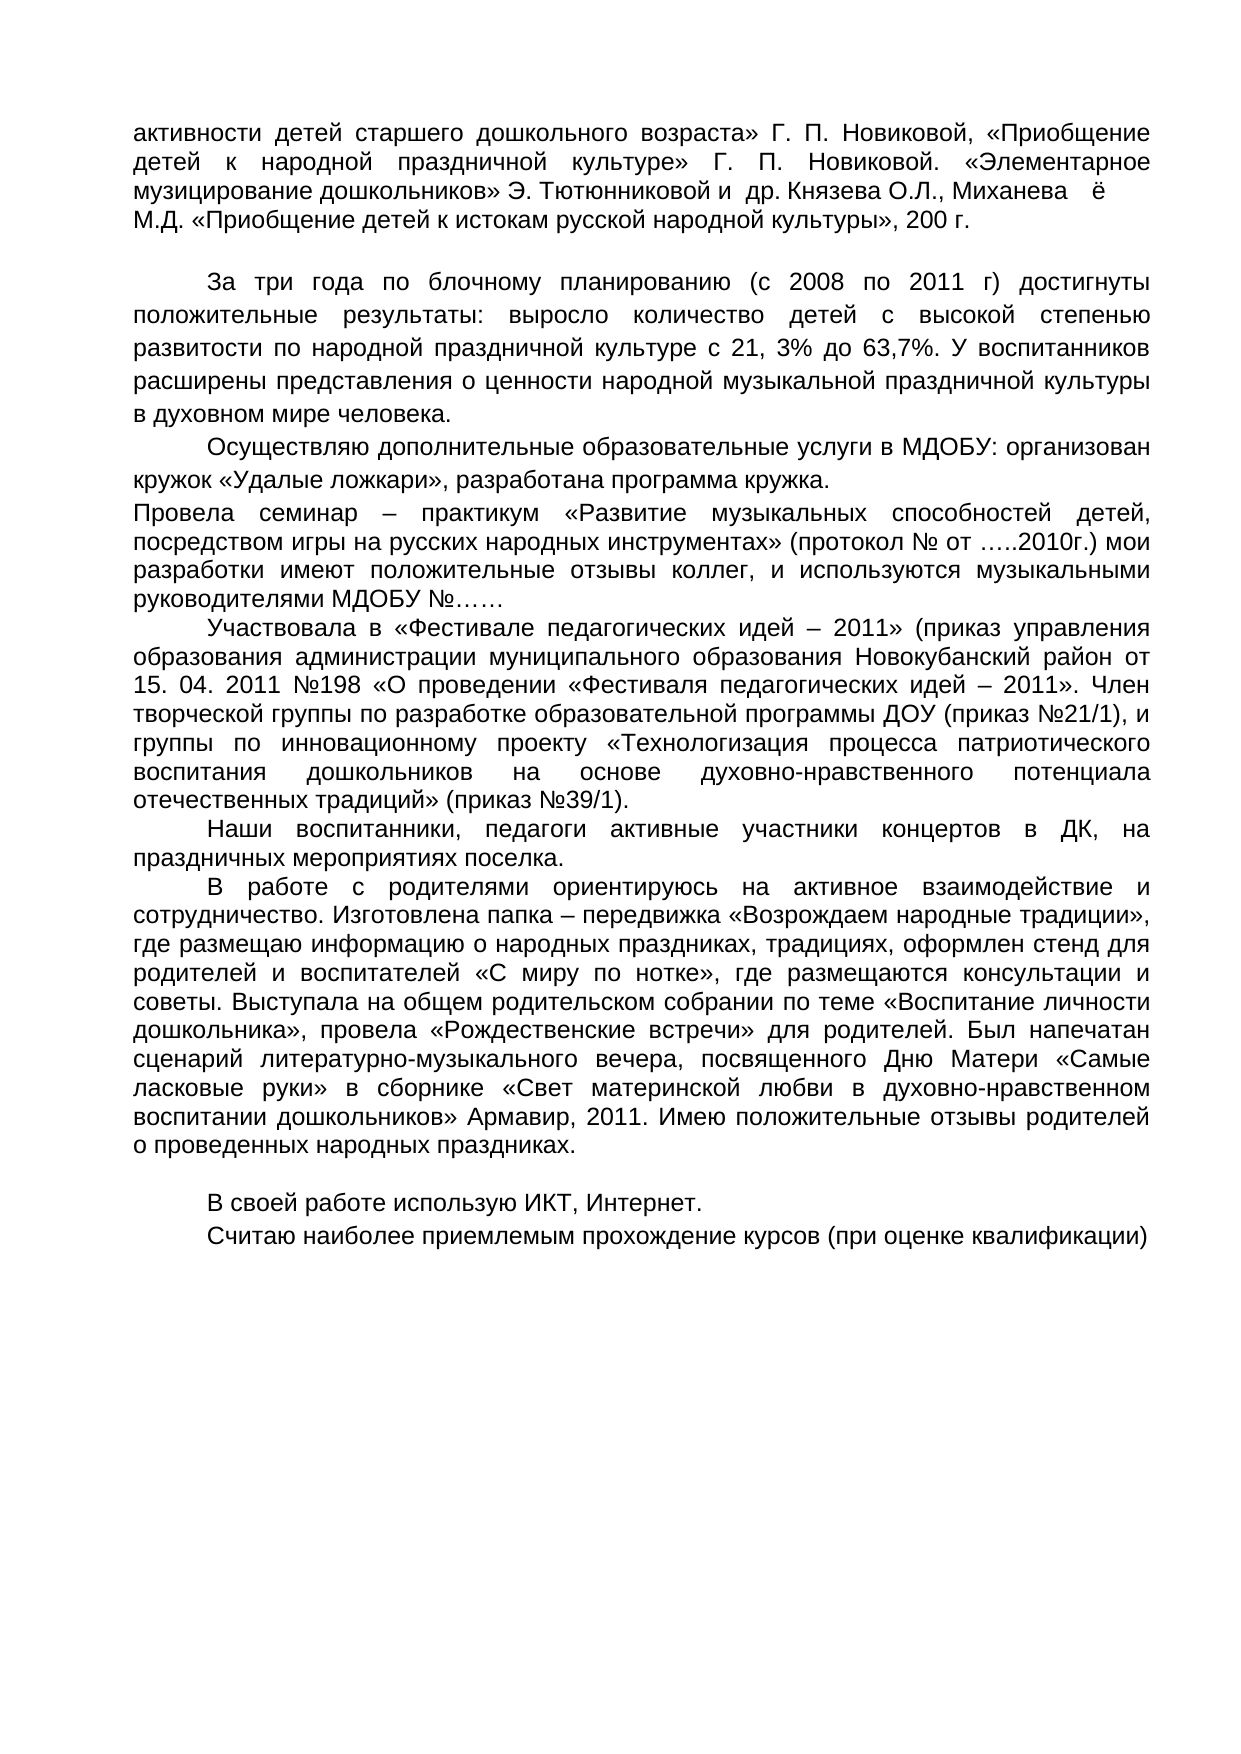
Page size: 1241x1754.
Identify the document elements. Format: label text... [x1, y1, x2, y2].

text За три года по блочному планированию (с 2008 по 2011 г) достигнуты положительные результаты: выросло количество детей с высокой степенью развитости по народной праздничной культуре с 21, 3% до 63,7%. У воспитанников расширены представления о ценности народной музыкальной праздничной культуры в духовном мире человека. [133, 267, 1152, 427]
text В своей работе использую ИКТ, Интернет. [133, 1188, 1152, 1216]
text Осуществляю дополнительные образовательные услуги в МДОБУ: организован кружок «Удалые ложкари», разработана программа кружка. [133, 432, 1152, 493]
text Наши воспитанники, педагоги активные участники концертов в ДК, на праздничных мероприятиях поселка. [133, 814, 1152, 871]
text Считаю наиболее приемлемым прохождение курсов (при оценке квалификации) [133, 1221, 1152, 1249]
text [133, 118, 1152, 233]
text Участвовала в «Фестивале педагогических идей – 2011» (приказ управления образования администрации муниципального образования Новокубанский район от 15. 04. 2011 №198 «О проведении «Фестиваля педагогических идей – 2011». Член творческой группы по разработке образовательной программы ДОУ (приказ №21/1), и группы по инновационному проекту «Технологизация процесса патриотического воспитания дошкольников на основе духовно-нравственного потенциала отечественных традиций» (приказ №39/1). [133, 613, 1152, 814]
text Провела семинар – практикум «Развитие музыкальных способностей детей, посредством игры на русских народных инструментах» (протокол № от …..2010г.) мои разработки имеют положительные отзывы коллег, и используются музыкальными руководителями МДОБУ №…… [133, 498, 1152, 613]
text В работе с родителями ориентируюсь на активное взаимодействие и сотрудничество. Изготовлена папка – передвижка «Возрождаем народные традиции», где размещаю информацию о народных праздниках, традициях, оформлен стенд для родителей и воспитателей «С миру по нотке», где размещаются консультации и советы. Выступала на общем родительском собрании по теме «Воспитание личности дошкольника», провела «Рождественские встречи» для родителей. Был напечатан сценарий литературно-музыкального вечера, посвященного Дню Матери «Самые ласковые руки» в сборнике «Свет материнской любви в духовно-нравственном воспитании дошкольников» Армавир, 2011. Имею положительные отзывы родителей о проведенных народных праздниках. [133, 871, 1152, 1159]
